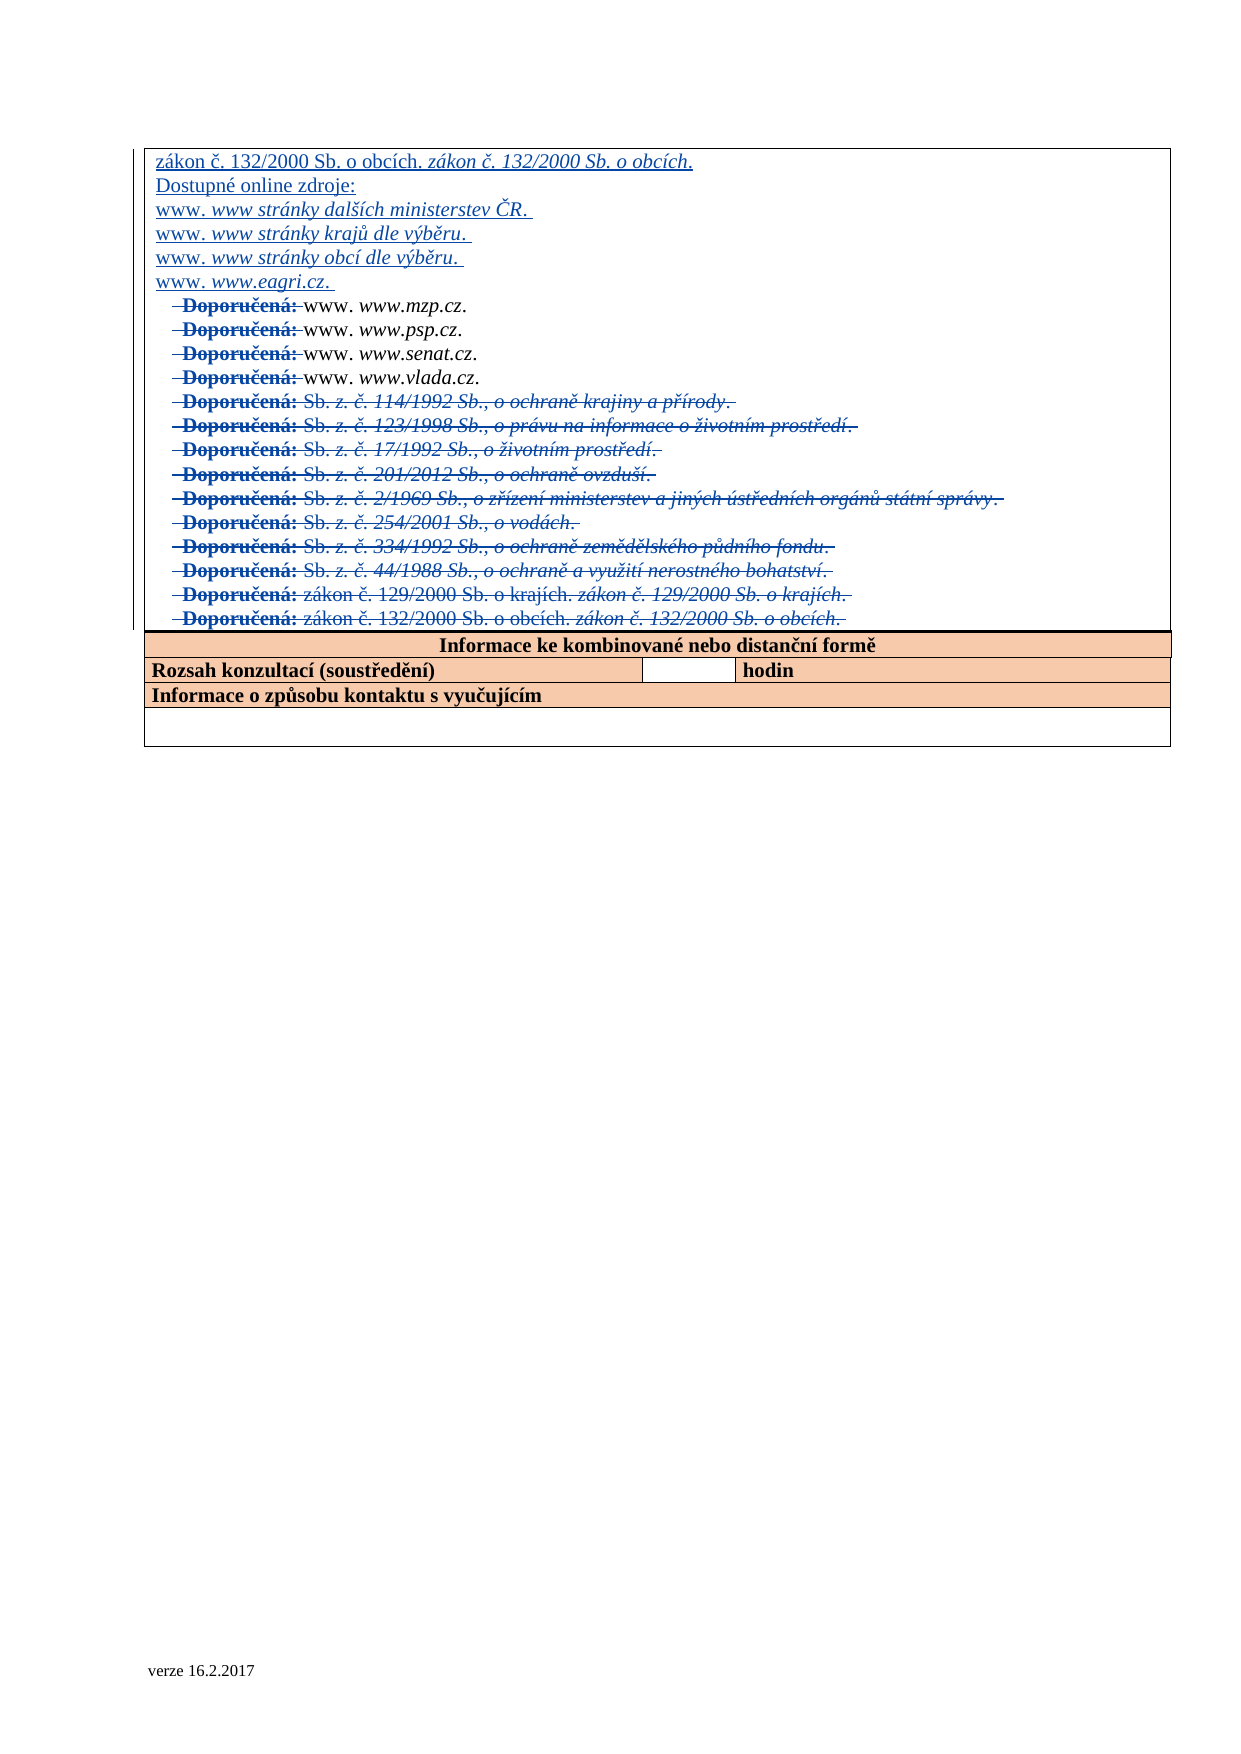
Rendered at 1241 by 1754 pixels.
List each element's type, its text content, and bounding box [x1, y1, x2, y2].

table_cell [145, 708, 1170, 746]
table_cell Informace ke kombinované nebo distanční formě [145, 633, 1171, 657]
table_cell Rozsah konzultací (soustředění) [145, 658, 642, 682]
table_cell [643, 658, 735, 682]
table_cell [145, 149, 1170, 630]
table_cell Informace o způsobu kontaktu s vyučujícím [145, 683, 1170, 707]
table_cell hodin [736, 658, 1170, 682]
